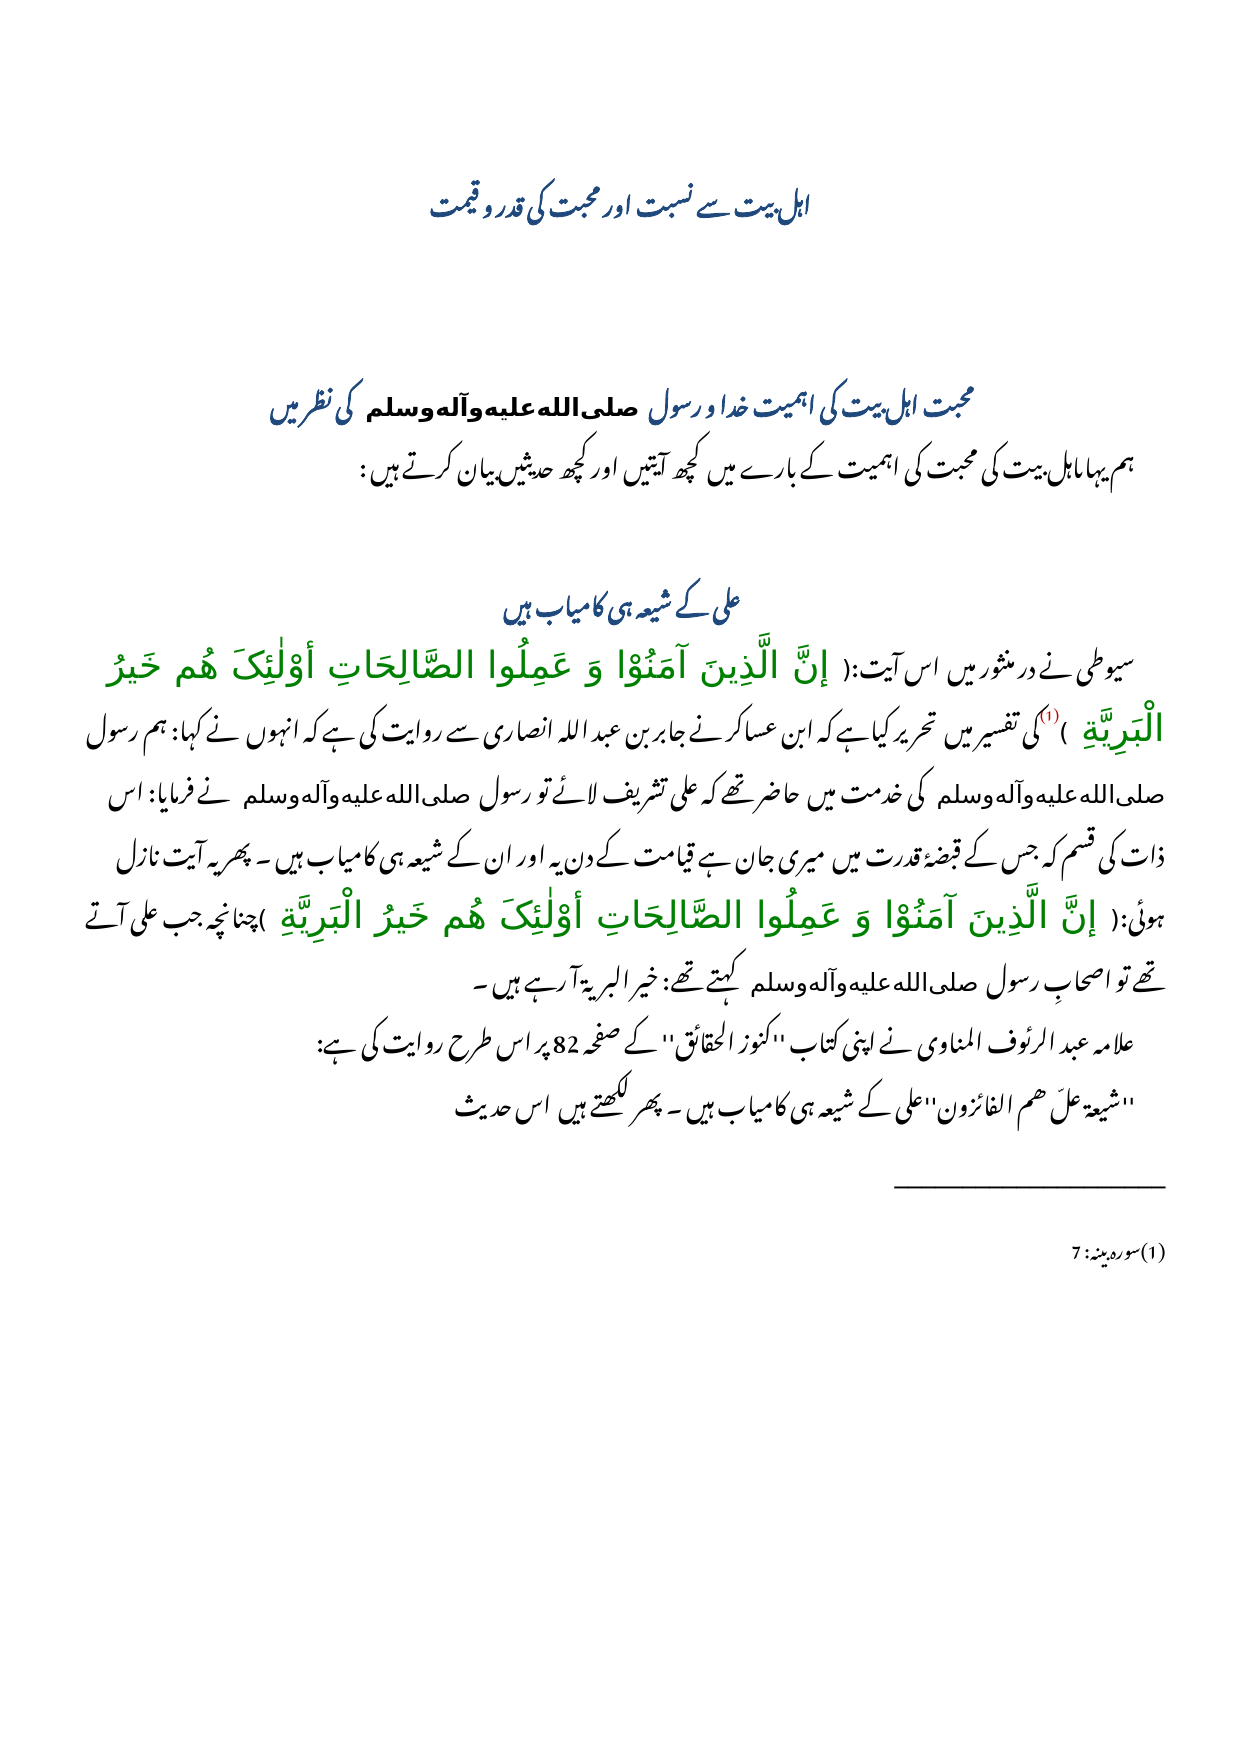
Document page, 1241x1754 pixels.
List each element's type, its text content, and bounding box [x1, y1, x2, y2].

subtitle محبت اہل بیت کی اہمیت خدا و رسول صلى‌الله‌عليه‌وآله‌وسلم کی نظر میں [75, 369, 1165, 431]
text ''شیعة علّ ھم الفائزون''علی کے شیعہ ہی کامیاب ہیں ۔ پھر لکھتے ہیں اس حدیث [75, 1069, 1165, 1131]
text (1)سورہ بینہ: 7 [75, 1224, 1165, 1271]
text ____________________ [75, 1131, 1165, 1199]
text سیوطی نے در منثور میں اس آیت:( إنَّ الَّذِینَ آمَنُوْا وَ عَمِلُوا الصَّالِحَاتِ أوْلٰئِکَ هُم خَیرُ الْبَرِیَّةِ )(1)کی تفسیر میں تحریر کیاہے کہ ابن عساکر نے جابر بن عبد اللہ انصاری سے روایت کی ہے کہ انہوں نے کہا: ہم رسول صلى‌الله‌عليه‌وآله‌وسلم کی خدمت میں حاضر تھے کہ علی تشریف لائے تو رسول صلى‌الله‌عليه‌وآله‌وسلم نے فرمایا: اس ذات کی قسم کہ جس کے قبضۂ قدرت میں میری جان ہے قیامت کے دن یہ اور ان کے شیعہ ہی کامیاب ہیں ۔ پھر یہ آیت نازل ہوئی:( إنَّ الَّذِینَ آمَنُوْا وَ عَمِلُوا الصَّالِحَاتِ أوْلٰئِکَ هُم خَیرُ الْبَرِیَّةِ )چنانچہ جب علی آتے تھے تو اصحابِ رسول صلى‌الله‌عليه‌وآله‌وسلم کہتے تھے: خیر البریة آ رہے ہیں ۔ [75, 631, 1165, 1006]
subtitle علی کے شیعہ ہی کامیاب ہیں [75, 569, 1165, 631]
subtitle اہل بیت سے نسبت اور محبت کی قدر و قیمت [75, 169, 1165, 231]
text ہم یہاںاہل بیت کی محبت کی اہمیت کے بارے میں کچھ آیتیں اور کچھ حدیثیں بیان کرتے ہیں : [75, 431, 1165, 494]
text علامہ عبد الرئوف المناوی نے اپنی کتاب ''کنوز الحقائق'' کے صفحہ 82 پر اس طرح روایت کی ہے: [75, 1006, 1165, 1069]
